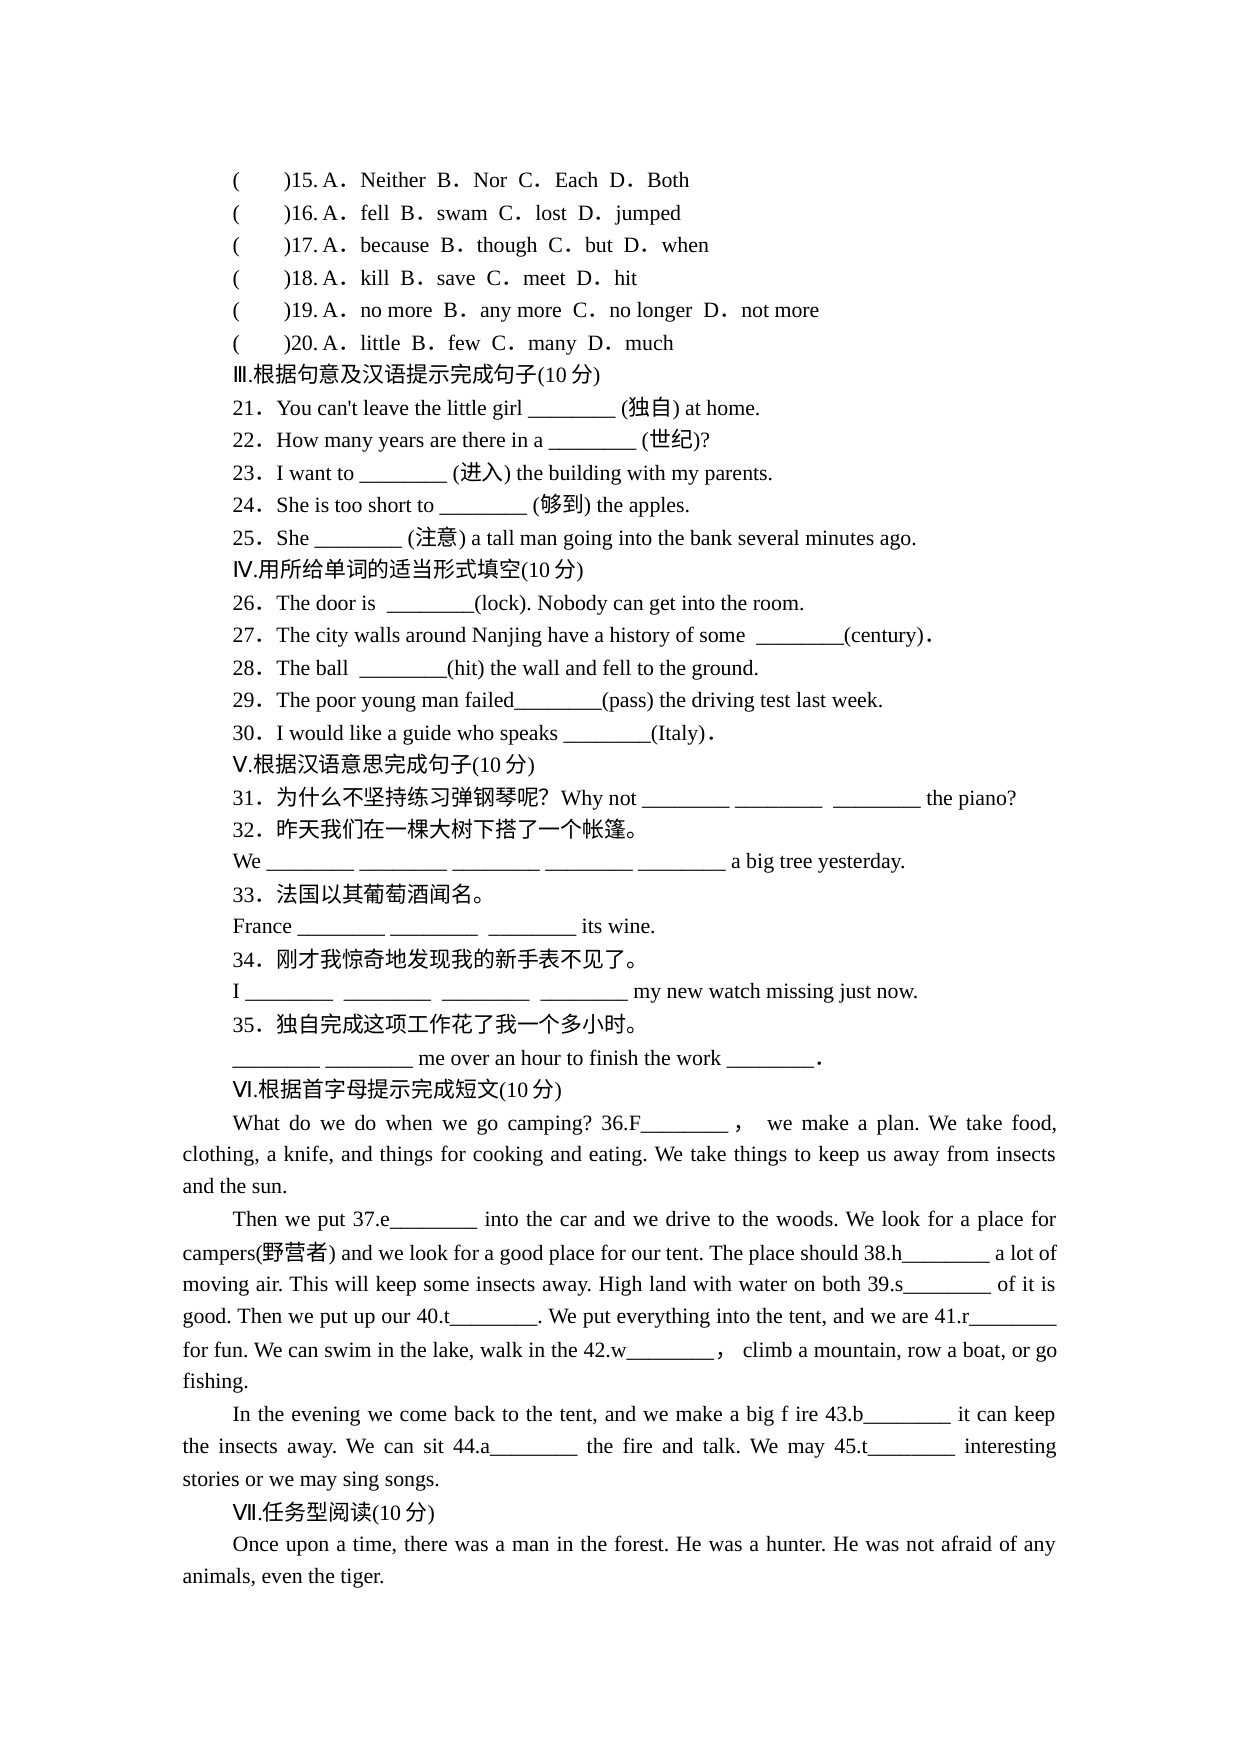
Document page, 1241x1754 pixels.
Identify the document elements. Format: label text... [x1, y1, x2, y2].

text ( )20. A．little B．few C．many D．much [182, 324, 1058, 357]
text Ⅳ.用所给单词的适当形式填空(10分) [182, 552, 1058, 584]
text I ________ ________ ________ ________ my new watch missing just now. [182, 974, 1058, 1007]
text 34．刚才我惊奇地发现我的新手表不见了。 [182, 942, 1058, 974]
text ( )18. A．kill B．save C．meet D．hit [182, 259, 1058, 292]
text We ________ ________ ________ ________ ________ a big tree yesterday. [182, 844, 1058, 877]
text 33．法国以其葡萄酒闻名。 [182, 877, 1058, 909]
text Ⅲ.根据句意及汉语提示完成句子(10分) [182, 357, 1058, 389]
text 29．The poor young man failed________(pass) the driving test last week. [182, 682, 1058, 714]
text 31．为什么不坚持练习弹钢琴呢？Why not ________ ________ ________ the piano? [182, 779, 1058, 812]
text In the evening we come back to the tent, and we make a big f ire 43.b________ it can keep the insects away. We can sit 44.a________ the fire and talk. We may 45.t________ interesting stories or we may sing songs. [182, 1397, 1058, 1494]
text Then we put 37.e________ into the car and we drive to the woods. We look for a place for campers(野营者) and we look for a good place for our tent. The place should 38.h________ a lot of moving air. This will keep some insects away. High land with water on both 39.s________ of it is good. Then we put up our 40.t________. We put everything into the tent, and we are 41.r________ for fun. We can swim in the lake, walk in the 42.w________， climb a mountain, row a boat, or go fishing. [182, 1202, 1058, 1397]
text What do we do when we go camping? 36.F________， we make a plan. We take food, clothing, a knife, and things for cooking and eating. We take things to keep us away from insects and the sun. [182, 1104, 1058, 1202]
text 21．You can't leave the little girl ________ (独自) at home. [182, 389, 1058, 422]
text ( )15. A．Neither B．Nor C．Each D．Both [182, 162, 1058, 194]
text 28．The ball ________(hit) the wall and fell to the ground. [182, 649, 1058, 682]
text ( )19. A．no more B．any more C．no longer D．not more [182, 292, 1058, 324]
text 25．She ________ (注意) a tall man going into the bank several minutes ago. [182, 519, 1058, 552]
text Ⅶ.任务型阅读(10分) [182, 1494, 1058, 1527]
text 27．The city walls around Nanjing have a history of some ________(century)． [182, 617, 1058, 649]
text Once upon a time, there was a man in the forest. He was a hunter. He was not afraid of any animals, even the tiger. [182, 1527, 1058, 1592]
text ________ ________ ________ its wine. [182, 909, 1058, 942]
text Ⅵ.根据首字母提示完成短文(10分) [182, 1072, 1058, 1104]
text 22．How many years are there in a ________ (世纪)? [182, 422, 1058, 454]
text 26．The door is ________(lock). Nobody can get into the room. [182, 584, 1058, 617]
text 32．昨天我们在一棵大树下搭了一个帐篷。 [182, 812, 1058, 844]
text ( )16. A．fell B．swam C．lost D．jumped [182, 194, 1058, 227]
text 24．She is too short to ________ (够到) the apples. [182, 487, 1058, 519]
text Ⅴ.根据汉语意思完成句子(10分) [182, 747, 1058, 779]
text 30．I would like a guide who speaks ________(Italy)． [182, 714, 1058, 747]
text 35．独自完成这项工作花了我一个多小时。 [182, 1007, 1058, 1039]
text ( )17. A．because B．though C．but D．when [182, 227, 1058, 259]
text 23．I want to ________ (进入) the building with my parents. [182, 454, 1058, 487]
text ________ ________ me over an hour to finish the work ________． [182, 1039, 1058, 1072]
